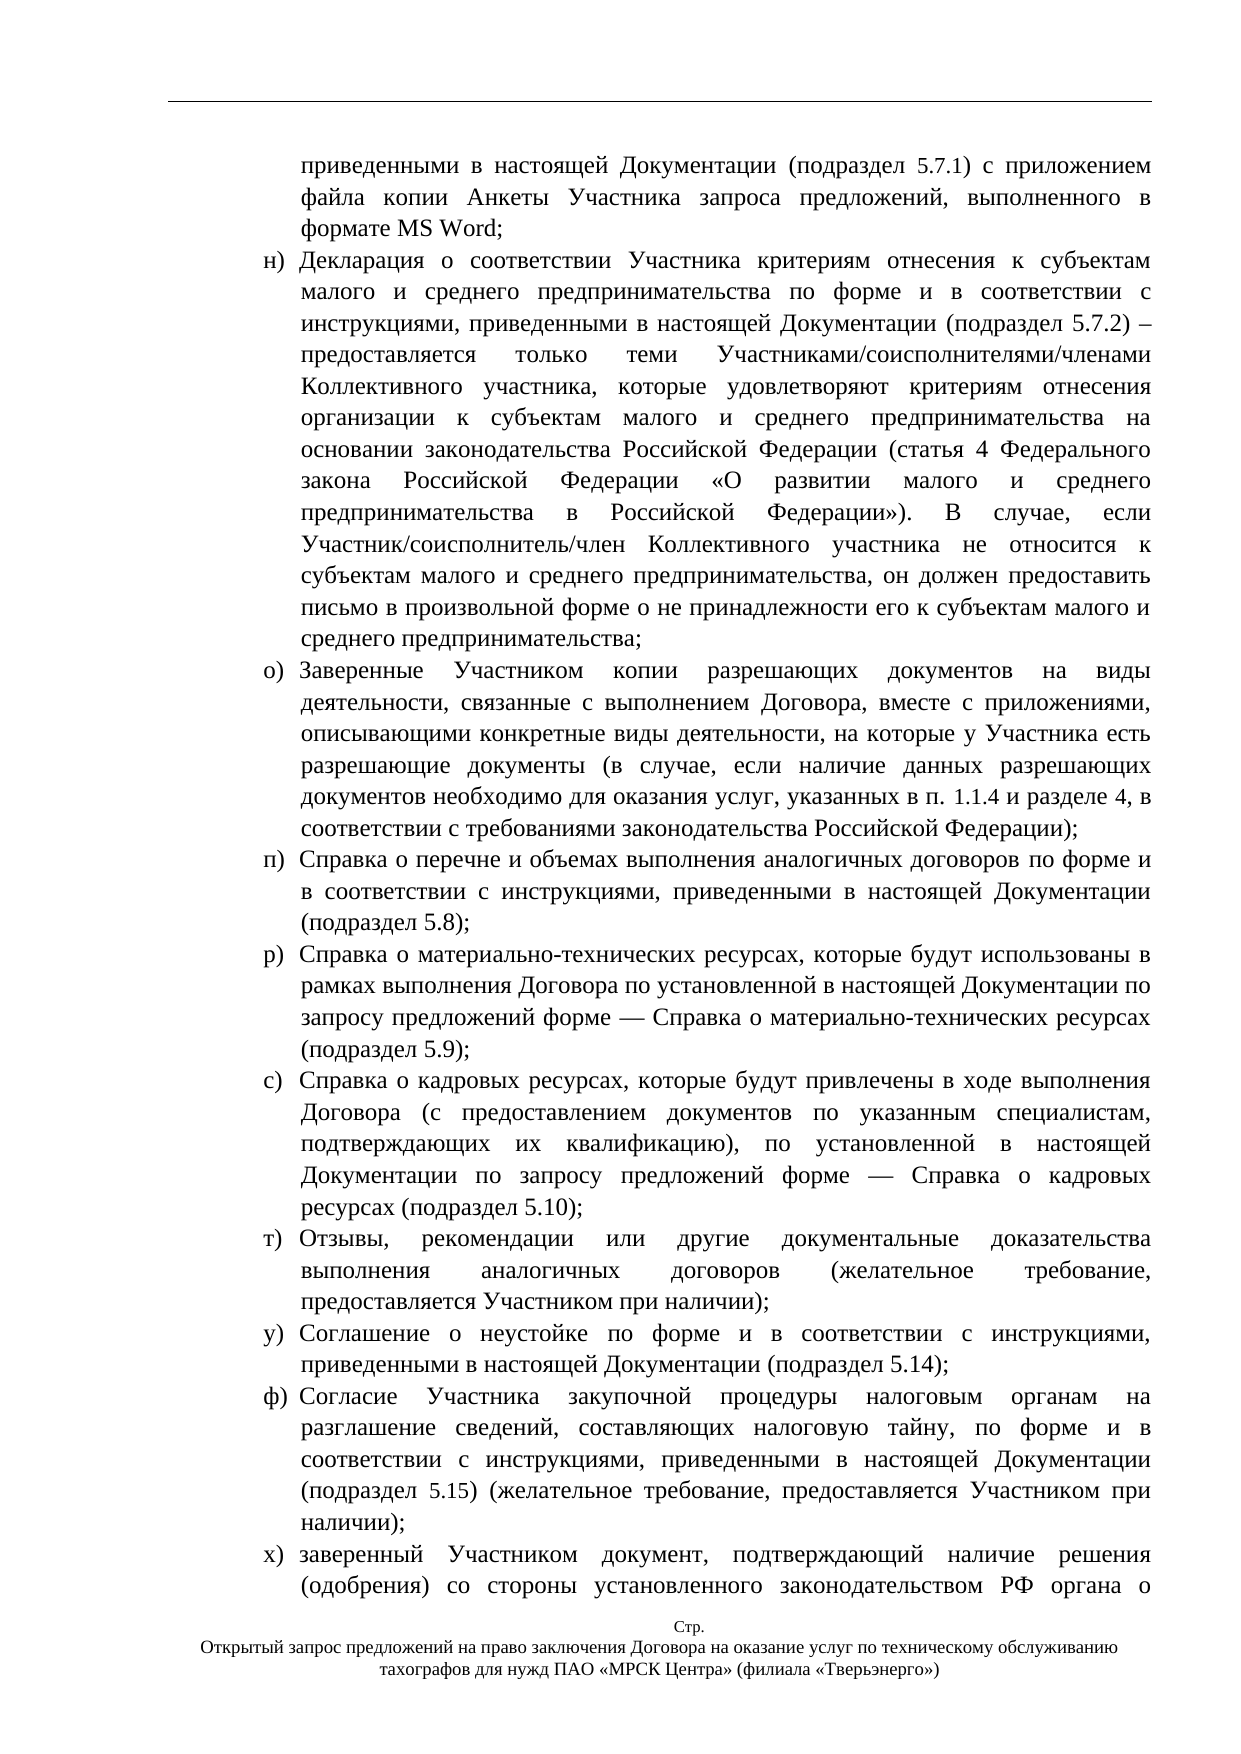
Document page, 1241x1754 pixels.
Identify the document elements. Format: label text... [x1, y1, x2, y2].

list Декларация о соответствии Участника критериям отнесения к субъектам малого и среднего предпринимательства по форме и в соответствии с инструкциями, приведенными в настоящей Документации (подраздел 5.7.2) – предоставляется только теми Участниками/соисполнителями/членами Коллективного участника, которые удовлетворяют критериям отнесения организации к субъектам малого и среднего предпринимательства на основании законодательства Российской Федерации (статья 4 Федерального закона Российской Федерации «О развитии малого и среднего предпринимательства в Российской Федерации»). В случае, если Участник/соисполнитель/член Коллективного участника не относится к субъектам малого и среднего предпринимательства, он должен предоставить письмо в произвольной форме о не принадлежности его к субъектам малого и среднего предпринимательства; [263, 245, 1152, 652]
list Справка о кадровых ресурсах, которые будут привлечены в ходе выполнения Договора (с предоставлением документов по указанным специалистам, подтверждающих их квалификацию), по установленной в настоящей Документации по запросу предложений форме — Справка о кадровых ресурсах (подраздел 5.10); [263, 1065, 1152, 1220]
list Справка о перечне и объемах выполнения аналогичных договоров по форме и в соответствии с инструкциями, приведенными в настоящей Документации (подраздел 5.8); [263, 844, 1152, 936]
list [263, 1539, 1152, 1599]
list Справка о материально-технических ресурсах, которые будут использованы в рамках выполнения Договора по установленной в настоящей Документации по запросу предложений форме — Справка о материально-технических ресурсах (подраздел 5.9); [263, 939, 1152, 1062]
list Заверенные Участником копии разрешающих документов на виды деятельности, связанные с выполнением Договора, вместе с приложениями, описывающими конкретные виды деятельности, на которые у Участника есть разрешающие документы (в случае, если наличие данных разрешающих документов необходимо для оказания услуг, указанных в п. 1.1.4 и разделе 4, в соответствии с требованиями законодательства Российской Федерации); [263, 655, 1152, 842]
list Отзывы, рекомендации или другие документальные доказательства выполнения аналогичных договоров (желательное требование, предоставляется Участником при наличии); [263, 1223, 1152, 1315]
list Согласие Участника закупочной процедуры налоговым органам на разглашение сведений, составляющих налоговую тайну, по форме и в соответствии с инструкциями, приведенными в настоящей Документации (подраздел 5.15) (желательное требование, предоставляется Участником при наличии); [263, 1381, 1152, 1536]
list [263, 150, 1152, 242]
list Соглашение о неустойке по форме и в соответствии с инструкциями, приведенными в настоящей Документации (подраздел 5.14); [263, 1318, 1152, 1378]
